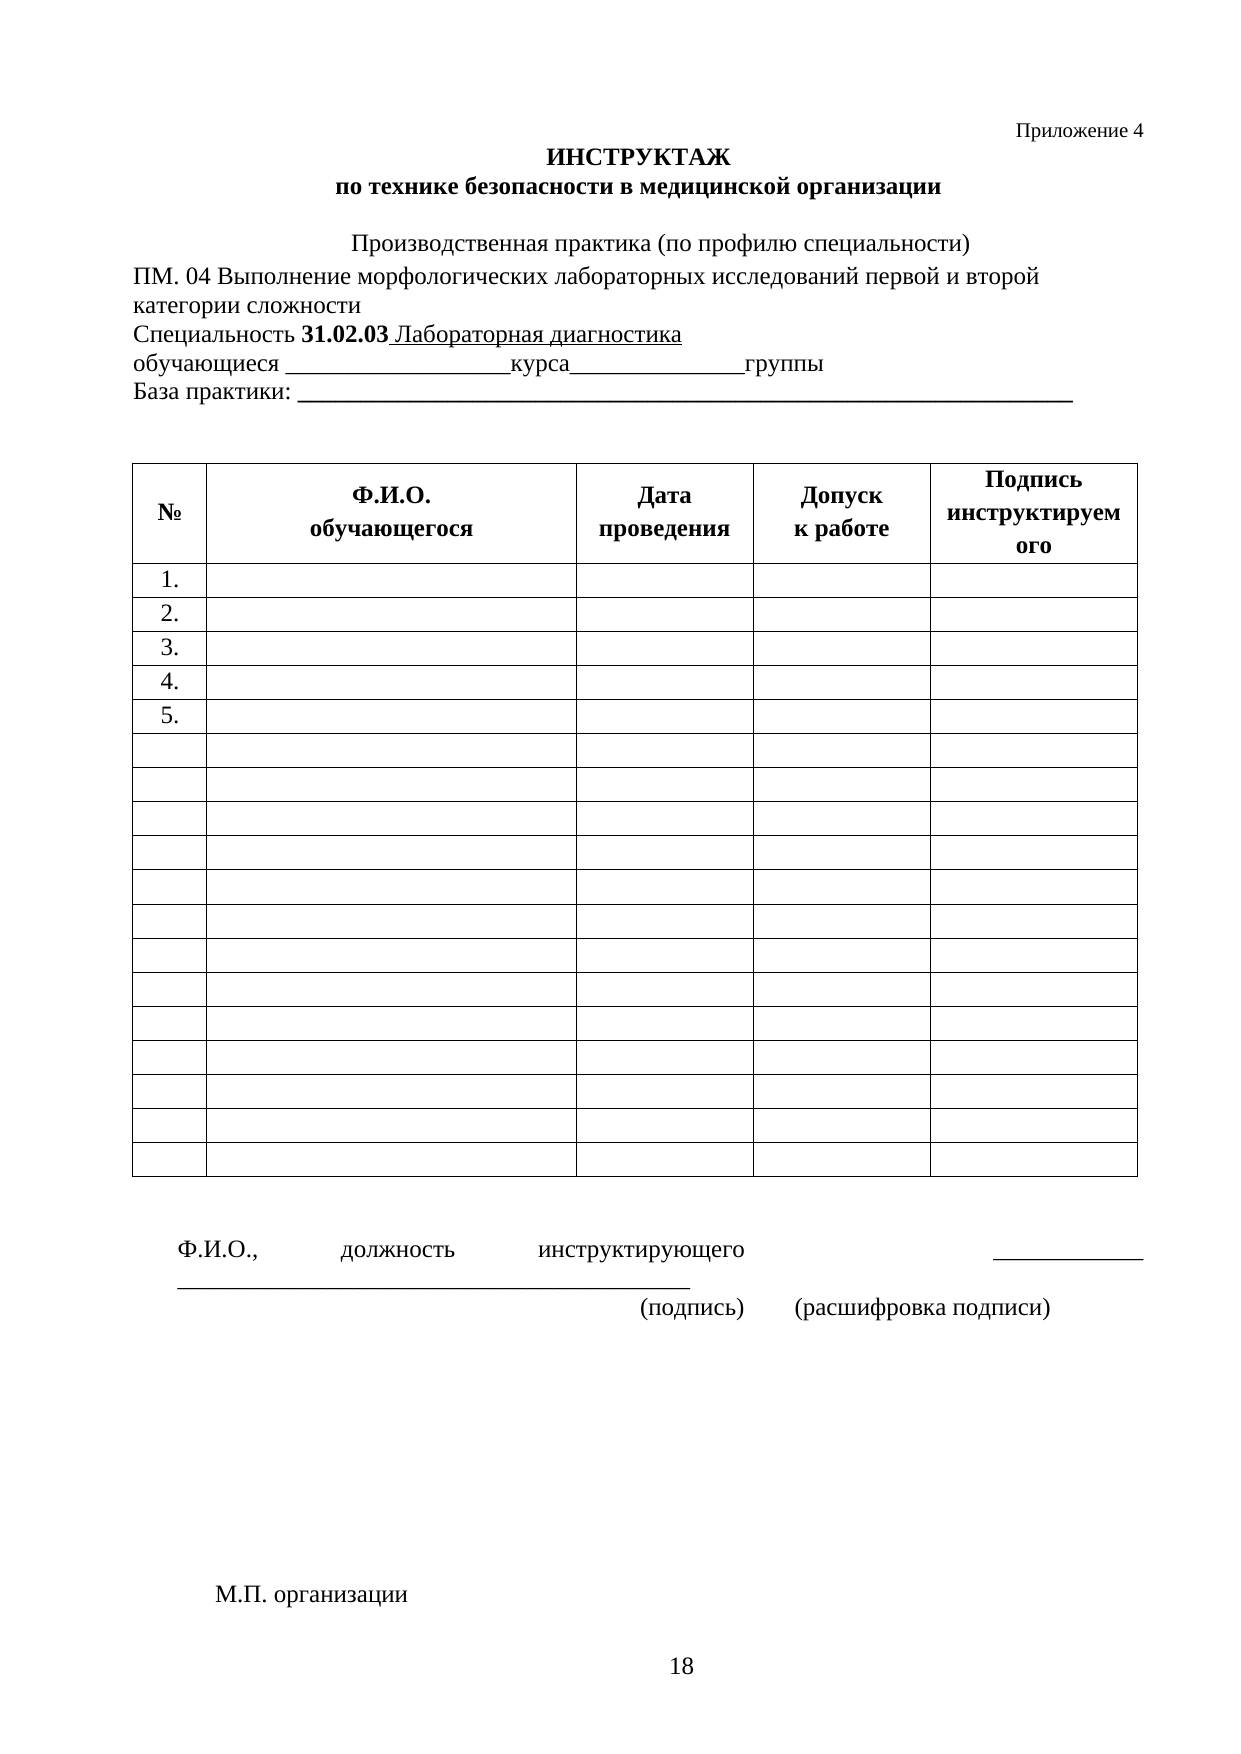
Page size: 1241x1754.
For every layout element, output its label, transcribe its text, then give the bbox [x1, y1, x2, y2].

table_cell [133, 905, 206, 937]
table_cell [931, 939, 1137, 972]
table_cell 5. [133, 700, 206, 733]
table_cell [207, 700, 576, 733]
table_cell 1. [133, 564, 206, 597]
table_cell [931, 632, 1137, 665]
text (подпись) (расшифровка подписи) [177, 1292, 1144, 1321]
table_cell [931, 598, 1137, 631]
table_cell [207, 564, 576, 597]
table_cell [931, 734, 1137, 767]
table_cell [754, 836, 930, 869]
table_cell [577, 802, 753, 835]
table_cell [754, 1109, 930, 1142]
table_header Подпись инструктируемого [931, 464, 1137, 563]
table_cell [207, 598, 576, 631]
table_cell [577, 1075, 753, 1108]
table_cell [577, 768, 753, 801]
table_cell [133, 768, 206, 801]
table_cell [207, 870, 576, 903]
table_cell [754, 939, 930, 972]
table_cell [577, 632, 753, 665]
table_cell [133, 1109, 206, 1142]
table_cell [577, 1143, 753, 1176]
table_header Допуск к работе [754, 464, 930, 563]
table_cell [931, 768, 1137, 801]
text Специальность 31.02.03 Лабораторная диагностика [133, 319, 1144, 348]
table_cell [754, 802, 930, 835]
text М.П. организации [215, 1579, 1144, 1608]
table_cell [577, 1109, 753, 1142]
table_cell [133, 973, 206, 1006]
table_cell 4. [133, 666, 206, 699]
table_cell [931, 1075, 1137, 1108]
table_cell [754, 666, 930, 699]
table_cell [207, 1041, 576, 1074]
table_cell [207, 1109, 576, 1142]
table_header Ф.И.О. обучающегося [207, 464, 576, 563]
table_cell [133, 734, 206, 767]
table_cell [754, 1041, 930, 1074]
table_cell [931, 836, 1137, 869]
table_header Дата проведения [577, 464, 753, 563]
table_cell [931, 905, 1137, 937]
table_cell [931, 870, 1137, 903]
table_cell [133, 939, 206, 972]
table_cell [577, 836, 753, 869]
table_cell [207, 632, 576, 665]
text Производственная практика (по профилю специальности) [177, 228, 1144, 257]
text обучающиеся __________________курса______________группы [133, 348, 1144, 376]
table_cell 3. [133, 632, 206, 665]
table_cell [577, 1041, 753, 1074]
table_cell 2. [133, 598, 206, 631]
table_cell [754, 598, 930, 631]
table_cell [133, 1007, 206, 1040]
table_cell [133, 1143, 206, 1176]
table_cell [577, 1007, 753, 1040]
table_cell [754, 870, 930, 903]
table_cell [577, 666, 753, 699]
table_cell [931, 700, 1137, 733]
text Ф.И.О., должность инструктирующего ____________ _________________________________________ [177, 1234, 1144, 1292]
table_header № [133, 464, 206, 563]
table_cell [931, 1109, 1137, 1142]
table_cell [754, 1007, 930, 1040]
table_cell [577, 564, 753, 597]
table_cell [577, 734, 753, 767]
text База практики: ______________________________________________________________ [133, 376, 1144, 405]
table_cell [931, 1041, 1137, 1074]
table_cell [207, 1007, 576, 1040]
table_cell [931, 973, 1137, 1006]
table_cell [207, 768, 576, 801]
table_cell [931, 802, 1137, 835]
table_cell [754, 1143, 930, 1176]
table_cell [207, 734, 576, 767]
table_cell [577, 598, 753, 631]
table_cell [207, 1075, 576, 1108]
table_cell [133, 1075, 206, 1108]
table_cell [931, 564, 1137, 597]
text ИНСТРУКТАЖ [133, 142, 1144, 171]
table_cell [207, 666, 576, 699]
text ПМ. 04 Выполнение морфологических лабораторных исследований первой и второй категории сложности [133, 261, 1144, 319]
table_cell [754, 973, 930, 1006]
table_cell [754, 905, 930, 937]
table_cell [207, 939, 576, 972]
table_cell [931, 666, 1137, 699]
text по технике безопасности в медицинской организации [133, 171, 1144, 200]
text Приложение 4 [177, 118, 1144, 142]
table_cell [754, 700, 930, 733]
table_cell [577, 973, 753, 1006]
table_cell [133, 802, 206, 835]
table_cell [754, 564, 930, 597]
table_cell [577, 939, 753, 972]
table_cell [133, 1041, 206, 1074]
table_cell [207, 802, 576, 835]
table_cell [931, 1007, 1137, 1040]
table_cell [133, 870, 206, 903]
table_cell [754, 768, 930, 801]
table_cell [754, 734, 930, 767]
table_cell [207, 973, 576, 1006]
table_cell [577, 870, 753, 903]
table_cell [754, 1075, 930, 1108]
table_cell [207, 905, 576, 937]
table_cell [577, 905, 753, 937]
table_cell [577, 700, 753, 733]
table_cell [207, 1143, 576, 1176]
table_cell [931, 1143, 1137, 1176]
table_cell [207, 836, 576, 869]
table_cell [133, 836, 206, 869]
table_cell [754, 632, 930, 665]
